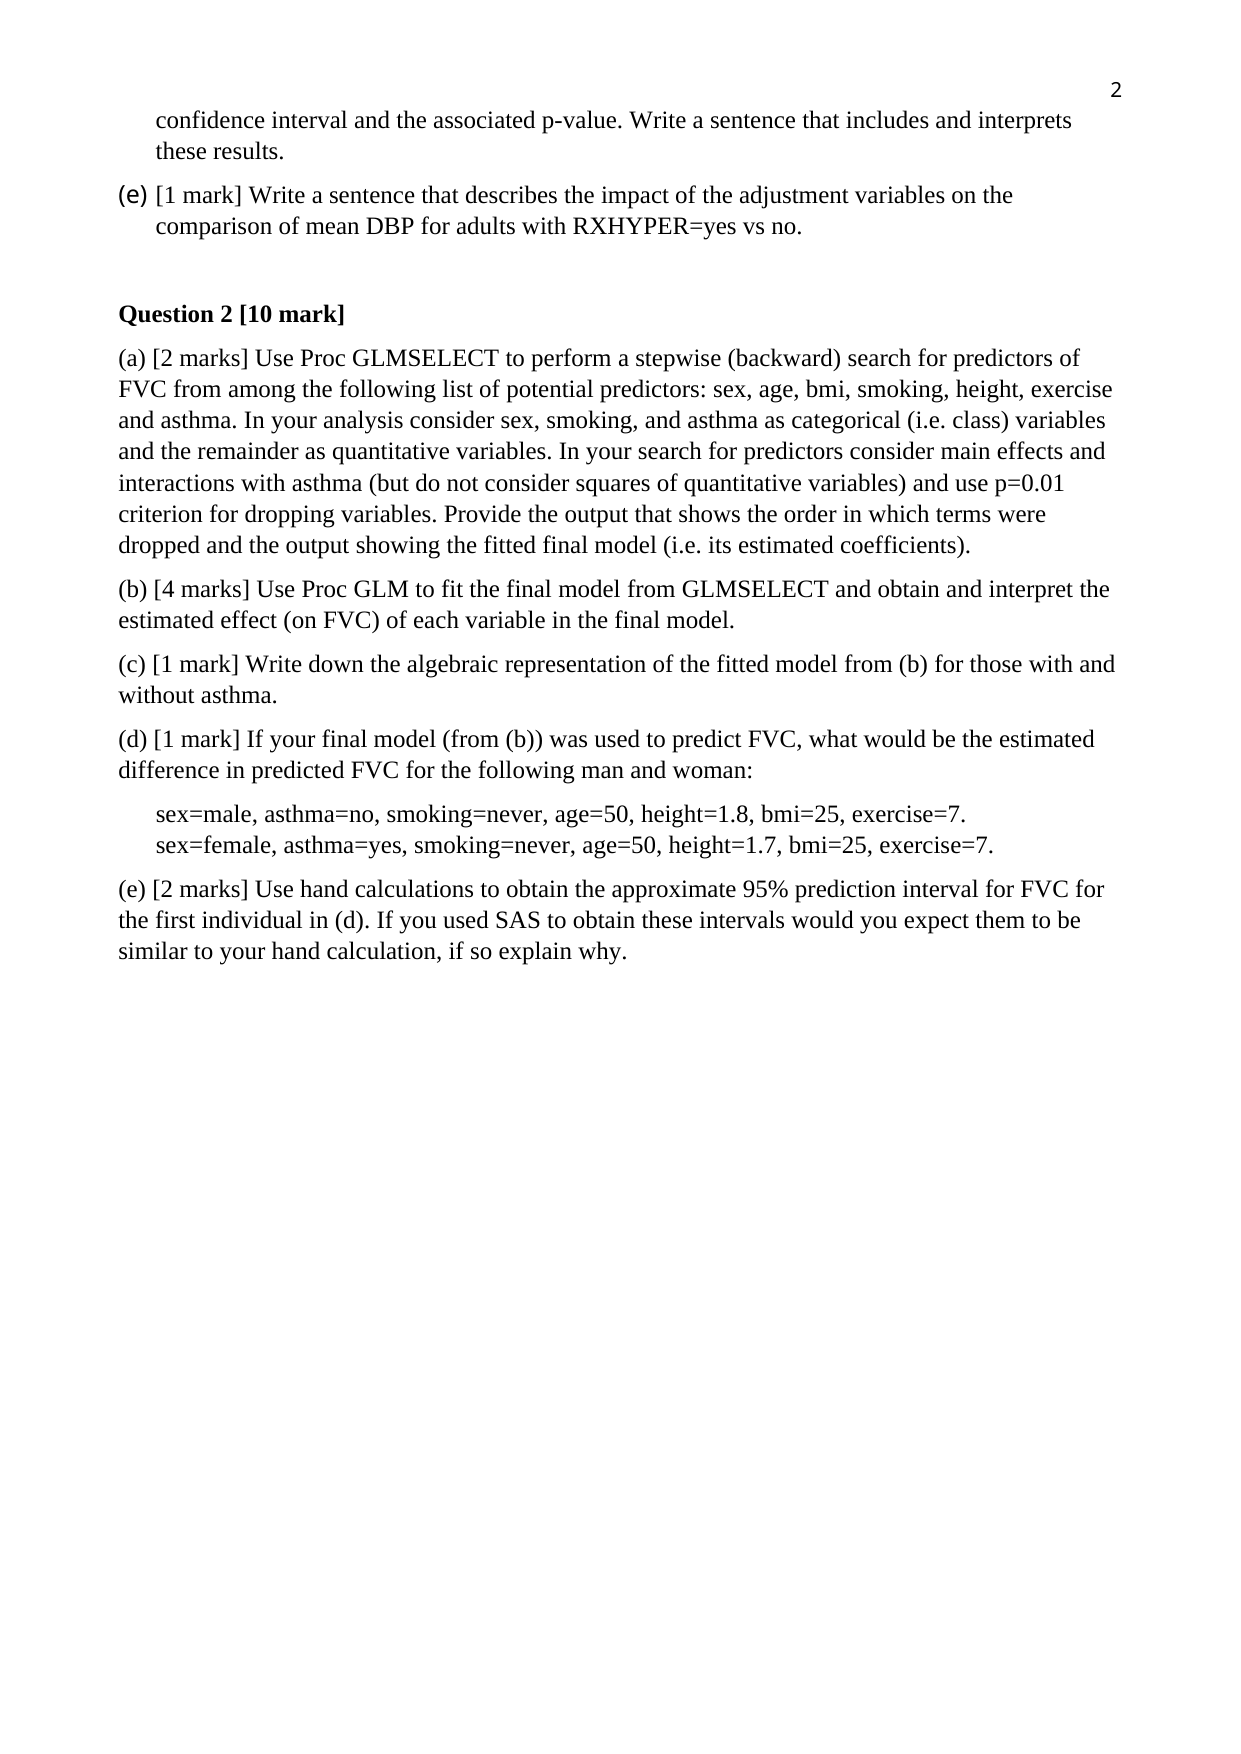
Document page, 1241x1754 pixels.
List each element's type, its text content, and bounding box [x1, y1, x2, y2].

text Question 2 [10 mark] [118, 297, 1122, 328]
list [118, 103, 1122, 166]
list [1 mark] Write a sentence that describes the impact of the adjustment variables on the comparison of mean DBP for adults with RXHYPER=yes vs no. [118, 178, 1122, 241]
text (d) [1 mark] If your final model (from (b)) was used to predict FVC, what would be the estimated difference in predicted FVC for the following man and woman: [118, 722, 1122, 785]
text (a) [2 marks] Use Proc GLMSELECT to perform a stepwise (backward) search for predictors of FVC from among the following list of potential predictors: sex, age, bmi, smoking, height, exercise and asthma. In your analysis consider sex, smoking, and asthma as categorical (i.e. class) variables and the remainder as quantitative variables. In your search for predictors consider main effects and interactions with asthma (but do not consider squares of quantitative variables) and use p=0.01 criterion for dropping variables. Provide the output that shows the order in which terms were dropped and the output showing the fitted final model (i.e. its estimated coefficients). [118, 341, 1122, 560]
text (c) [1 mark] Write down the algebraic representation of the fitted model from (b) for those with and without asthma. [118, 647, 1122, 710]
text (e) [2 marks] Use hand calculations to obtain the approximate 95% prediction interval for FVC for the first individual in (d). If you used SAS to obtain these intervals would you expect them to be similar to your hand calculation, if so explain why. [118, 872, 1122, 966]
text sex=male, asthma=no, smoking=never, age=50, height=1.8, bmi=25, exercise=7. sex=female, asthma=yes, smoking=never, age=50, height=1.7, bmi=25, exercise=7. [156, 797, 1122, 860]
text (b) [4 marks] Use Proc GLM to fit the final model from GLMSELECT and obtain and interpret the estimated effect (on FVC) of each variable in the final model. [118, 572, 1122, 635]
